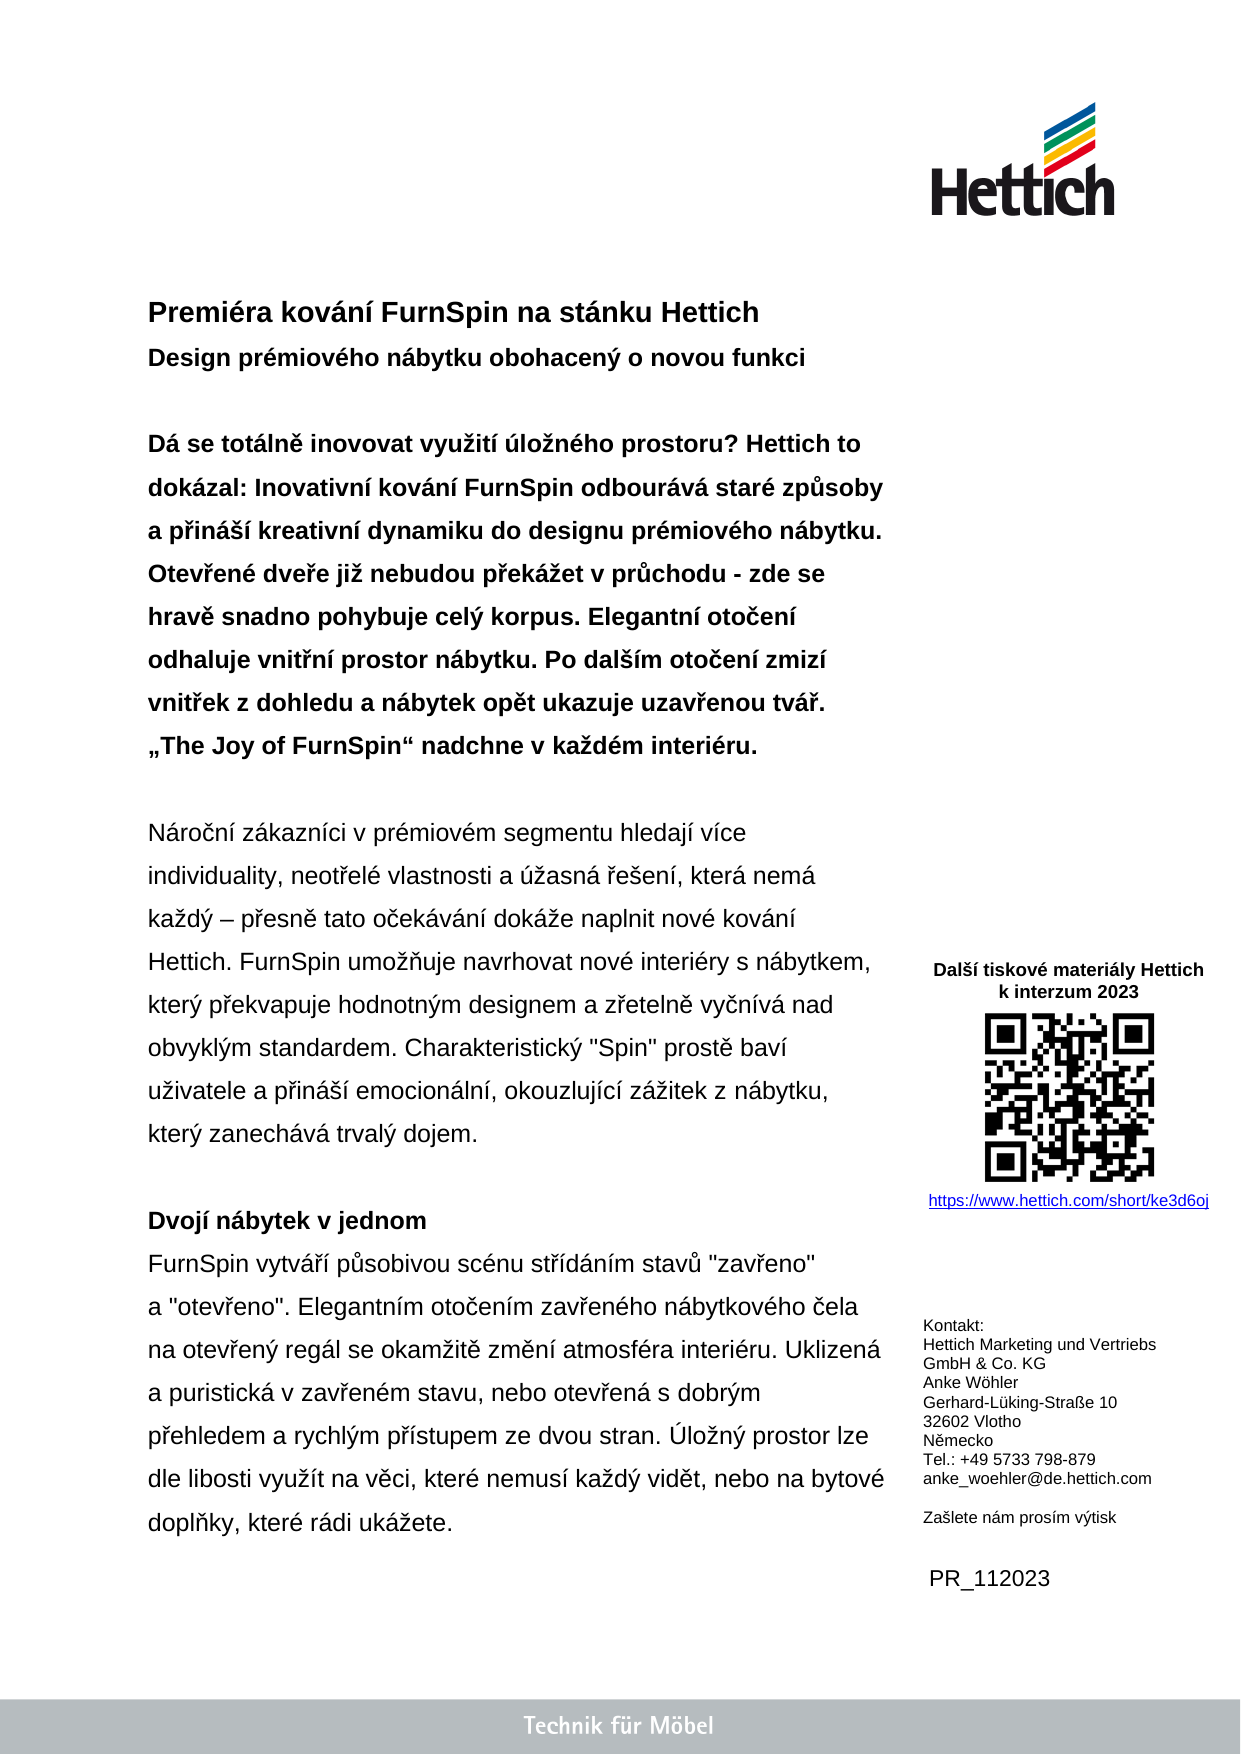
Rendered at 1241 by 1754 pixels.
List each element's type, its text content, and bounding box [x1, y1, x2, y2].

picture [0, 21, 1239, 278]
text Nároční zákazníci v prémiovém segmentu hledají více individuality, neotřelé vlastnosti a úžasná řešení, která nemá každý – přesně tato očekávání dokáže naplnit nové kování Hettich. FurnSpin umožňuje navrhovat nové interiéry s nábytkem, který překvapuje hodnotným designem a zřetelně vyčnívá nad obvyklým standardem. Charakteristický "Spin" prostě baví uživatele a přináší emocionální, okouzlující zážitek z nábytku, který zanechává trvalý dojem. [148, 818, 886, 1148]
picture [0, 1636, 1241, 1754]
text Dá se totálně inovovat využití úložného prostoru? Hettich to dokázal: Inovativní kování FurnSpin odbourává staré způsoby a přináší kreativní dynamiku do designu prémiového nábytku. Otevřené dveře již nebudou překážet v průchodu - zde se hravě snadno pohybuje celý korpus. Elegantní otočení odhaluje vnitřní prostor nábytku. Po dalším otočení zmizí vnitřek z dohledu a nábytek opět ukazuje uzavřenou tvář. „The Joy of FurnSpin“ nadchne v každém interiéru. [148, 386, 886, 760]
text Premiéra kování FurnSpin na stánku Hettich Design prémiového nábytku obohacený o novou funkci [148, 295, 886, 372]
text FurnSpin vytváří působivou scénu střídáním stavů "zavřeno" a "otevřeno". Elegantním otočením zavřeného nábytkového čela na otevřený regál se okamžitě změní atmosféra interiéru. Uklizená a puristická v zavřeném stavu, nebo otevřená s dobrým přehledem a rychlým přístupem ze dvou stran. Úložný prostor lze dle libosti využít na věci, které nemusí každý vidět, nebo na bytové doplňky, které rádi ukážete. [148, 1249, 886, 1536]
text Dvojí nábytek v jednom [148, 1206, 886, 1234]
